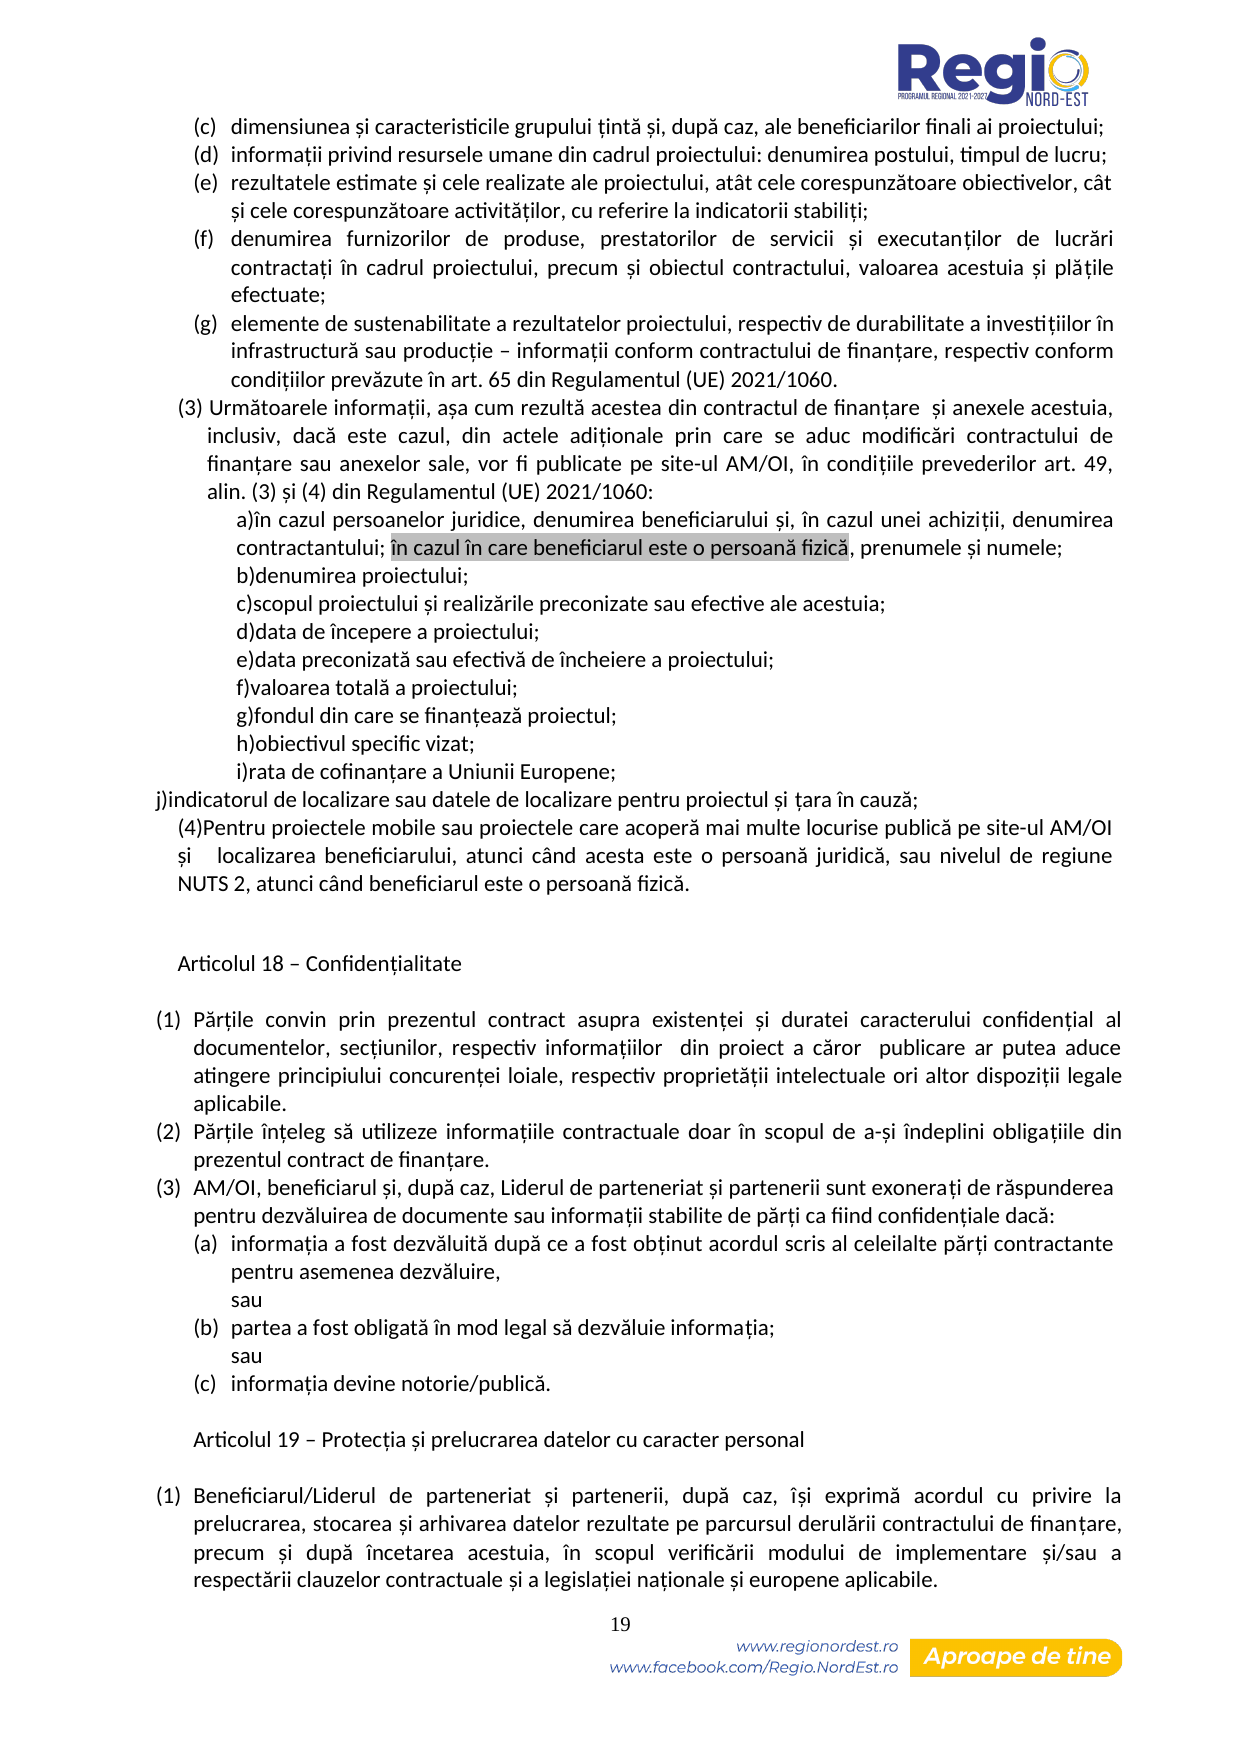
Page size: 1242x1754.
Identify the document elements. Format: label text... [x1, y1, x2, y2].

text b)denumirea proiectului; [236, 561, 1114, 589]
list AM/OI, beneficiarul și, după caz, Liderul de parteneriat și partenerii sunt exonerați de răspunderea pentru dezvăluirea de documente sau informații stabilite de părți ca fiind confidențiale dacă: [156, 1173, 1115, 1229]
list rezultatele estimate și cele realizate ale proiectului, atât cele corespunzătoare obiectivelor, cât și cele corespunzătoare activităților, cu referire la indicatorii stabiliți; [193, 168, 1114, 224]
list informația devine notorie/publică. [193, 1369, 1115, 1397]
list partea a fost obligată în mod legal să dezvăluie informația; [193, 1313, 1115, 1341]
text Articolul 18 – Confidențialitate [130, 949, 1122, 977]
list denumirea furnizorilor de produse, prestatorilor de servicii și executanților de lucrări contractați în cadrul proiectului, precum și obiectul contractului, valoarea acestuia și plățile efectuate; [193, 224, 1114, 309]
text j)indicatorul de localizare sau datele de localizare pentru proiectul și țara în cauză; [156, 785, 1114, 813]
text (3) Următoarele informații, așa cum rezultă acestea din contractul de finanțare și anexele acestuia, inclusiv, dacă este cazul, din actele adiționale prin care se aduc modificări contractului de finanțare sau anexelor sale, vor fi publicate pe site-ul AM/OI, în condițiile prevederilor art. 49, alin. (3) și (4) din Regulamentul (UE) 2021/1060: [177, 393, 1114, 505]
text i)rata de cofinanțare a Uniunii Europene; [236, 757, 1114, 785]
text Articolul 19 – Protecția și prelucrarea datelor cu caracter personal [118, 1426, 1122, 1453]
text h)obiectivul specific vizat; [236, 729, 1114, 757]
text d)data de începere a proiectului; [236, 617, 1114, 645]
picture [894, 33, 1093, 110]
text e)data preconizată sau efectivă de încheiere a proiectului; [236, 645, 1114, 673]
picture [118, 1636, 1123, 1679]
text a)în cazul persoanelor juridice, denumirea beneficiarului și, în cazul unei achiziții, denumirea contractantului; în cazul în care beneficiarul este o persoană fizică, prenumele și numele; [236, 505, 1114, 561]
text (4)Pentru proiectele mobile sau proiectele care acoperă mai multe locurise publică pe site-ul AM/OI și localizarea beneficiarului, atunci când acesta este o persoană juridică, sau nivelul de regiune NUTS 2, atunci când beneficiarul este o persoană fizică. [177, 813, 1114, 897]
list Părțile convin prin prezentul contract asupra existenței și duratei caracterului confidențial al documentelor, secțiunilor, respectiv informațiilor din proiect a căror publicare ar putea aduce atingere principiului concurenței loiale, respectiv proprietății intelectuale ori altor dispoziții legale aplicabile. [156, 1005, 1122, 1117]
list informația a fost dezvăluită după ce a fost obținut acordul scris al celeilalte părți contractante pentru asemenea dezvăluire, [193, 1229, 1115, 1285]
list Părțile înțeleg să utilizeze informațiile contractuale doar în scopul de a-și îndeplini obligațiile din prezentul contract de finanțare. [156, 1117, 1122, 1173]
text sau [231, 1341, 1115, 1369]
list Beneficiarul/Liderul de parteneriat și partenerii, după caz, îşi exprimă acordul cu privire la prelucrarea, stocarea şi arhivarea datelor rezultate pe parcursul derulării contractului de finanțare, precum şi după încetarea acestuia, în scopul verificării modului de implementare şi/sau a respectării clauzelor contractuale şi a legislației naționale şi europene aplicabile. [156, 1482, 1122, 1594]
text g)fondul din care se finanțează proiectul; [236, 701, 1114, 729]
list dimensiunea și caracteristicile grupului țintă și, după caz, ale beneficiarilor finali ai proiectului; [193, 112, 1114, 141]
text f)valoarea totală a proiectului; [236, 673, 1114, 701]
text sau [231, 1285, 1115, 1313]
list elemente de sustenabilitate a rezultatelor proiectului, respectiv de durabilitate a investițiilor în infrastructură sau producție – informații conform contractului de finanțare, respectiv conform condițiilor prevăzute în art. 65 din Regulamentul (UE) 2021/1060. [193, 309, 1114, 393]
text c)scopul proiectului și realizările preconizate sau efective ale acestuia; [236, 589, 1114, 617]
list informații privind resursele umane din cadrul proiectului: denumirea postului, timpul de lucru; [193, 141, 1114, 168]
